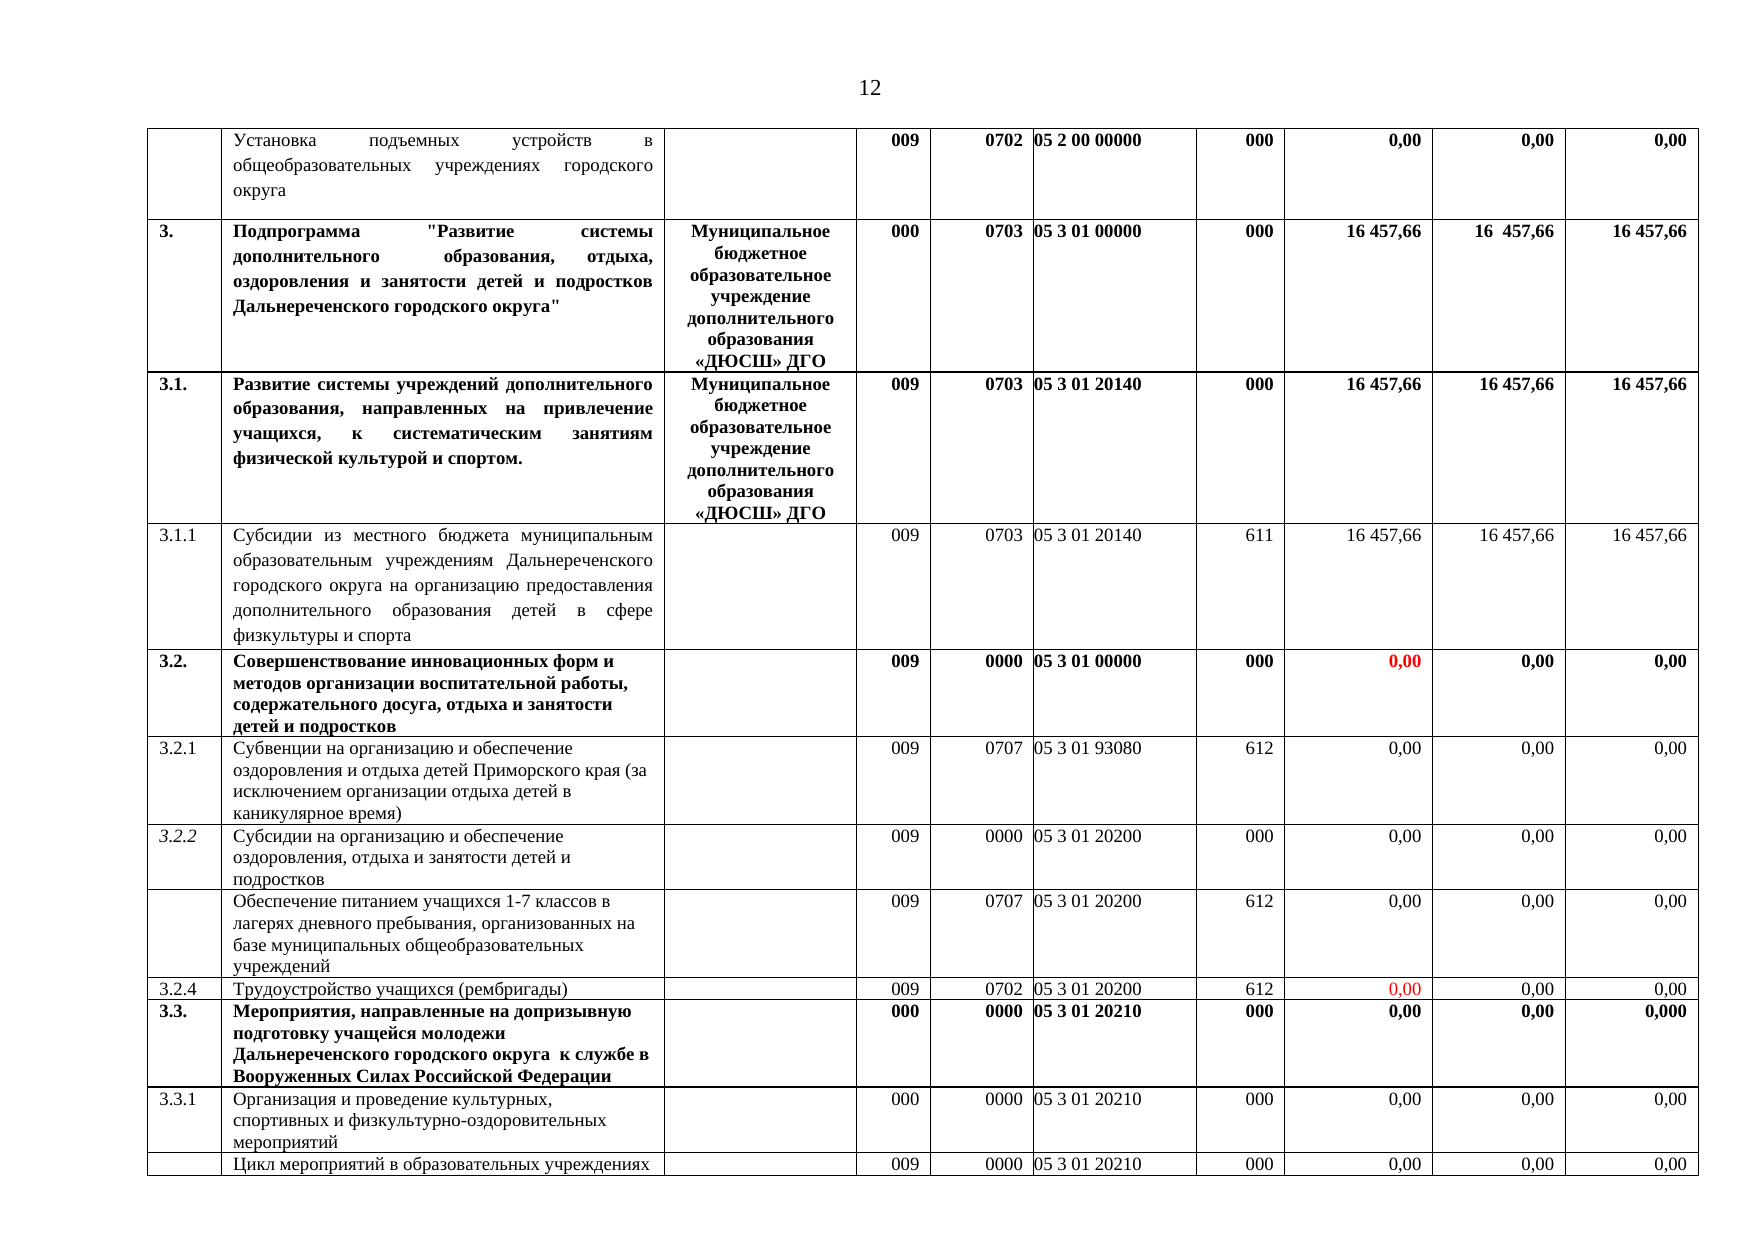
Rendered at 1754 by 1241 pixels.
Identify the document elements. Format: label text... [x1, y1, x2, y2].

table_cell 3.2.1 [148, 737, 221, 823]
table_cell 009 [857, 524, 930, 649]
table_cell 3.2. [148, 650, 221, 736]
table_cell 0,00 [1433, 1088, 1565, 1152]
table_cell 000 [1197, 825, 1284, 889]
table_cell 3.1.1 [148, 524, 221, 649]
table_cell 0,00 [1566, 737, 1698, 823]
table_cell 05 3 01 20200 [1034, 890, 1196, 977]
table_cell 0,00 [1433, 890, 1565, 977]
table_cell 0,00 [1285, 890, 1432, 977]
table_cell [665, 1000, 856, 1086]
table_cell [665, 978, 856, 999]
table_cell 0,00 [1433, 650, 1565, 736]
table_cell 16 457,66 [1566, 220, 1698, 371]
table_cell 0,00 [1285, 1088, 1432, 1152]
table_cell 05 2 00 00000 [1034, 129, 1196, 219]
table_cell [665, 1088, 856, 1152]
table_cell 0,00 [1566, 825, 1698, 889]
table_cell 000 [1197, 1088, 1284, 1152]
table_cell 0000 [931, 650, 1033, 736]
table_cell [665, 650, 856, 736]
table_cell 0,00 [1285, 1000, 1432, 1086]
table_cell 16 457,66 [1285, 524, 1432, 649]
table_cell 05 3 01 00000 [1034, 220, 1196, 371]
table_cell 16 457,66 [1433, 373, 1565, 523]
table_cell 0702 [931, 129, 1033, 219]
table_cell Подпрограмма "Развитие системы дополнительного образования, отдыха, оздоровления и занятости детей и подростков Дальнереченского городского округа" [222, 220, 664, 371]
table_cell 009 [857, 737, 930, 823]
table_cell 000 [857, 1088, 930, 1152]
table_cell Организация и проведение культурных, спортивных и физкультурно-оздоровительных мероприятий [222, 1088, 664, 1152]
table_cell 0,00 [1566, 890, 1698, 977]
table_cell 0,000 [1566, 1000, 1698, 1086]
table_cell 000 [857, 220, 930, 371]
table_cell 009 [857, 978, 930, 999]
table_cell 05 3 01 20140 [1034, 524, 1196, 649]
table_cell Установка подъемных устройств в общеобразовательных учреждениях городского округа [222, 129, 664, 219]
table_cell [665, 825, 856, 889]
table_cell [665, 129, 856, 219]
table_cell 05 3 01 20200 [1034, 825, 1196, 889]
table_cell 0,00 [1285, 650, 1432, 736]
table_cell 612 [1197, 737, 1284, 823]
table_cell Развитие системы учреждений дополнительного образования, направленных на привлечение учащихся, к систематическим занятиям физической культурой и спортом. [222, 373, 664, 523]
table_cell 05 3 01 00000 [1034, 650, 1196, 736]
table_cell 3.3. [148, 1000, 221, 1086]
table_cell Муниципальное бюджетное образовательное учреждение дополнительного образования «ДЮСШ» ДГО [665, 373, 856, 523]
table_cell 0703 [931, 220, 1033, 371]
table_cell [148, 890, 221, 977]
table_cell 009 [857, 1153, 930, 1175]
table_cell 05 3 01 93080 [1034, 737, 1196, 823]
table_cell 16 457,66 [1566, 524, 1698, 649]
table_cell 0000 [931, 1153, 1033, 1175]
table_cell 05 3 01 20210 [1034, 1153, 1196, 1175]
table_cell 000 [1197, 650, 1284, 736]
table_cell 3.3.1 [148, 1088, 221, 1152]
table_cell Субвенции на организацию и обеспечение оздоровления и отдыха детей Приморского края (за исключением организации отдыха детей в каникулярное время) [222, 737, 664, 823]
table_cell 0,00 [1433, 1153, 1565, 1175]
table_cell Субсидии из местного бюджета муниципальным образовательным учреждениям Дальнереченского городского округа на организацию предоставления дополнительного образования детей в сфере физкультуры и спорта [222, 524, 664, 649]
table_cell 0,00 [1566, 1088, 1698, 1152]
table_cell 000 [857, 1000, 930, 1086]
table_cell 0,00 [1433, 1000, 1565, 1086]
table_cell 16 457,66 [1285, 373, 1432, 523]
table_cell Совершенствование инновационных форм и методов организации воспитательной работы, содержательного досуга, отдыха и занятости детей и подростков [222, 650, 664, 736]
table_cell 000 [1197, 1153, 1284, 1175]
table_cell 0,00 [1433, 737, 1565, 823]
table_cell 0703 [931, 373, 1033, 523]
table_cell 3.2.2 [148, 825, 221, 889]
table_cell 05 3 01 20140 [1034, 373, 1196, 523]
table_cell 0,00 [1566, 129, 1698, 219]
table_cell 009 [857, 373, 930, 523]
table_cell Муниципальное бюджетное образовательное учреждение дополнительного образования «ДЮСШ» ДГО [665, 220, 856, 371]
table_cell [148, 129, 221, 219]
table_cell 000 [1197, 129, 1284, 219]
table_cell 0,00 [1566, 1153, 1698, 1175]
table_cell 0703 [931, 524, 1033, 649]
table_cell 05 3 01 20200 [1034, 978, 1196, 999]
table_cell 16 457,66 [1433, 220, 1565, 371]
table_cell 0707 [931, 890, 1033, 977]
table_cell [665, 890, 856, 977]
table_cell Субсидии на организацию и обеспечение оздоровления, отдыха и занятости детей и подростков [222, 825, 664, 889]
table_cell 009 [857, 825, 930, 889]
table_cell 009 [857, 650, 930, 736]
table_cell 0702 [931, 978, 1033, 999]
table_cell 0,00 [1566, 978, 1698, 999]
table_cell 0707 [931, 737, 1033, 823]
table_cell [665, 1153, 856, 1175]
table_cell 009 [857, 890, 930, 977]
table_cell 0,00 [1566, 650, 1698, 736]
table_cell 612 [1197, 890, 1284, 977]
table_cell [665, 524, 856, 649]
table_cell 000 [1197, 220, 1284, 371]
table_cell 000 [1197, 373, 1284, 523]
table_cell 16 457,66 [1285, 220, 1432, 371]
table_cell 611 [1197, 524, 1284, 649]
table_cell 0,00 [1433, 978, 1565, 999]
table_cell 0000 [931, 825, 1033, 889]
table_cell 3.2.4 [148, 978, 221, 999]
table_cell Обеспечение питанием учащихся 1-7 классов в лагерях дневного пребывания, организованных на базе муниципальных общеобразовательных учреждений [222, 890, 664, 977]
table_cell [665, 737, 856, 823]
table_cell [148, 1153, 221, 1175]
table_cell 16 457,66 [1433, 524, 1565, 649]
table_cell 009 [857, 129, 930, 219]
table_cell 05 3 01 20210 [1034, 1000, 1196, 1086]
table_cell 0000 [931, 1000, 1033, 1086]
table_cell 05 3 01 20210 [1034, 1088, 1196, 1152]
table_cell 0,00 [1285, 978, 1432, 999]
table_cell 612 [1197, 978, 1284, 999]
table_cell 0,00 [1433, 825, 1565, 889]
table_cell 16 457,66 [1566, 373, 1698, 523]
table_cell 0,00 [1433, 129, 1565, 219]
table_cell Трудоустройство учащихся (рембригады) [222, 978, 664, 999]
table_cell 0,00 [1285, 825, 1432, 889]
table_cell 0,00 [1285, 129, 1432, 219]
table_cell 3. [148, 220, 221, 371]
table_cell Мероприятия, направленные на допризывную подготовку учащейся молодежи Дальнереченского городского округа к службе в Вооруженных Силах Российской Федерации [222, 1000, 664, 1086]
table_cell 3.1. [148, 373, 221, 523]
table_cell 0000 [931, 1088, 1033, 1152]
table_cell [222, 1153, 664, 1175]
table_cell 0,00 [1285, 737, 1432, 823]
table_cell 000 [1197, 1000, 1284, 1086]
table_cell 0,00 [1285, 1153, 1432, 1175]
